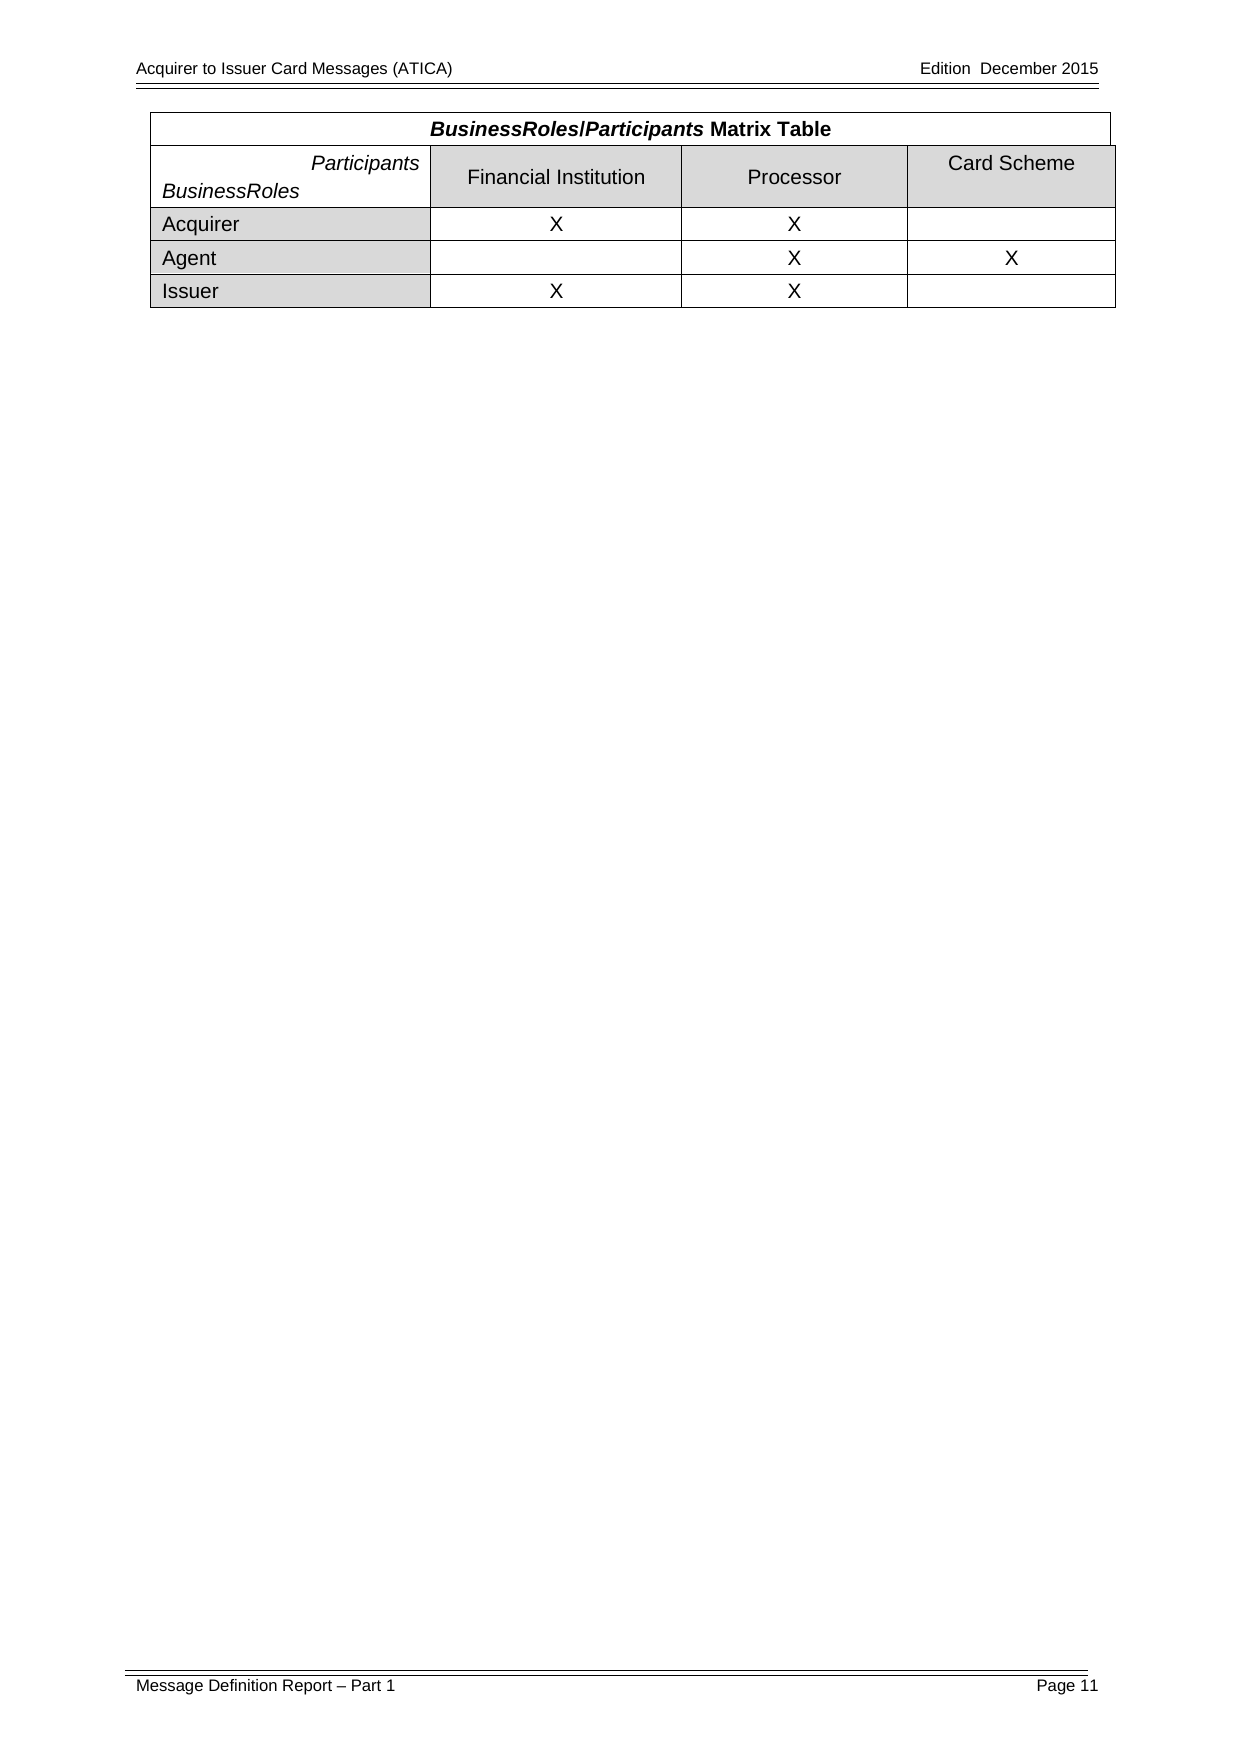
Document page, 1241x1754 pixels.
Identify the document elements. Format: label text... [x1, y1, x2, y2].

table_cell Card Scheme [908, 146, 1115, 207]
table_cell [908, 275, 1115, 307]
table_cell [908, 208, 1115, 240]
table_cell [431, 241, 681, 273]
table_header BusinessRoles/Participants Matrix Table [151, 113, 1110, 145]
table_cell X [682, 208, 907, 240]
table_cell X [682, 275, 907, 307]
table_cell Financial Institution [431, 146, 681, 207]
table_cell Participants BusinessRoles [151, 146, 430, 207]
table_cell Issuer [151, 275, 430, 307]
table_cell X [682, 241, 907, 273]
table_cell Acquirer [151, 208, 430, 240]
table_cell Processor [682, 146, 907, 207]
table_cell Agent [151, 241, 430, 273]
table_cell X [431, 208, 681, 240]
table_cell X [431, 275, 681, 307]
table_cell X [908, 241, 1115, 273]
